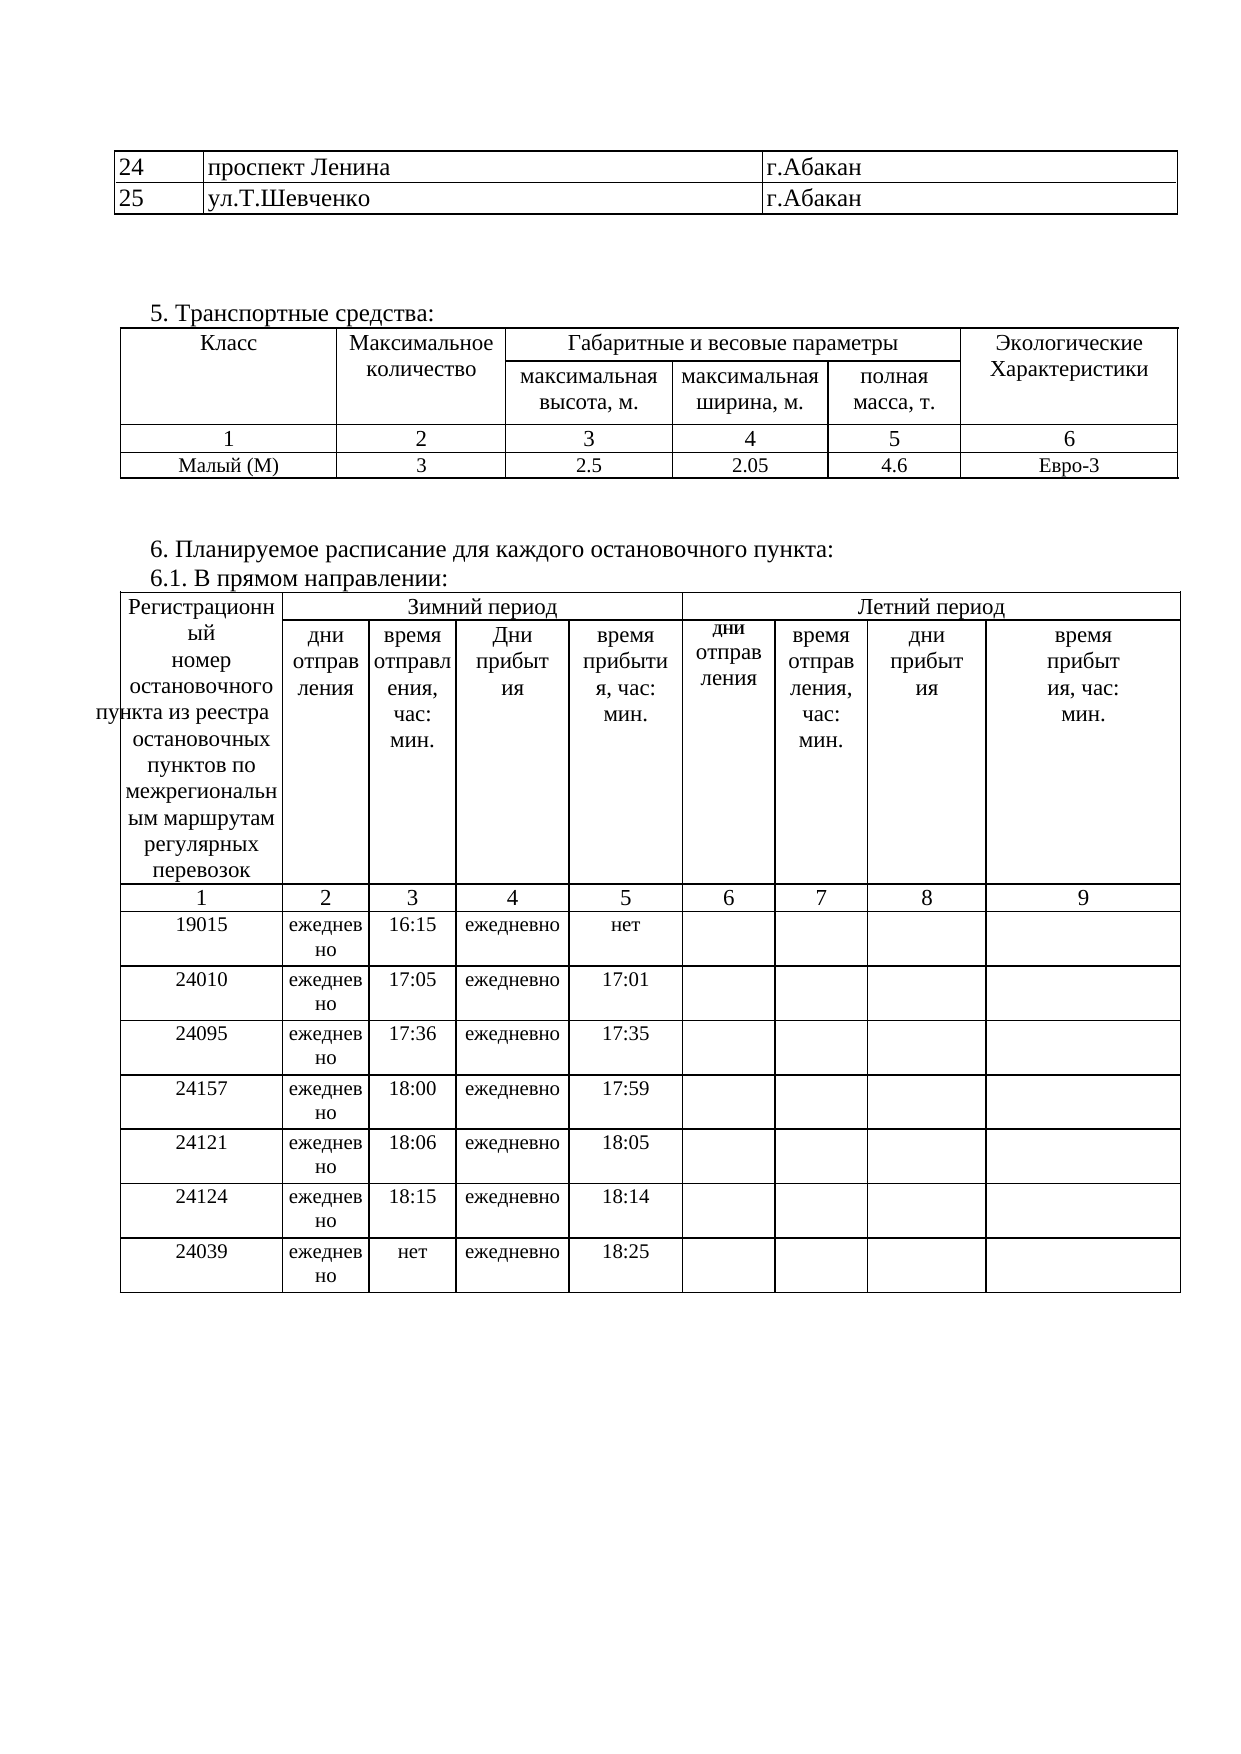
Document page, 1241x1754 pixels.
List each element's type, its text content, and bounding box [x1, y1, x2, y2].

table_cell время прибыт ия, час: мин. [987, 621, 1180, 883]
table_cell время отправл ения, час: мин. [370, 621, 455, 883]
table_cell ежедневно [283, 1021, 368, 1074]
table_cell [987, 1239, 1180, 1291]
table_cell 3 [506, 425, 672, 452]
table_cell [868, 1021, 985, 1074]
table_cell 18:14 [570, 1184, 682, 1237]
table_cell [776, 1130, 867, 1183]
table_cell 16:15 [370, 912, 455, 965]
table_cell 17:05 [370, 967, 455, 1019]
table_cell 1 [121, 885, 282, 911]
table_header Максимальное количество [337, 329, 505, 424]
table_cell 6 [961, 425, 1177, 452]
table_cell Дни прибыт ия [457, 621, 568, 883]
table_cell [683, 912, 774, 965]
table_cell ежедневно [283, 1130, 368, 1183]
table_cell ежедневно [457, 912, 568, 965]
table_cell [987, 1021, 1180, 1074]
table_cell [683, 1076, 774, 1128]
table_cell максимальная высота, м. [506, 362, 672, 424]
table_cell 18:00 [370, 1076, 455, 1128]
table_header Зимний период [283, 593, 682, 619]
table_cell ежедневно [457, 1239, 568, 1291]
table_cell ежедневно [283, 912, 368, 965]
table_cell [683, 1021, 774, 1074]
table_cell [776, 1076, 867, 1128]
table_cell 24121 [121, 1130, 282, 1183]
table_cell Малый (М) [121, 453, 336, 477]
table_cell ДНИ отправ ления [683, 621, 774, 883]
table_cell 1 [121, 425, 336, 452]
table_cell 5 [570, 885, 682, 911]
table_cell дни прибыт ия [868, 621, 985, 883]
table_cell [987, 1076, 1180, 1128]
table_cell нет [370, 1239, 455, 1291]
text 6. Планируемое расписание для каждого остановочного пункта: [150, 534, 1090, 563]
table_cell максимальная ширина, м. [673, 362, 827, 424]
table_cell г.Абакан [763, 181, 1177, 213]
table_cell проспект Ленина [204, 152, 762, 181]
table_cell ежедневно [457, 1130, 568, 1183]
table_header Летний период [683, 593, 1180, 619]
table_cell [776, 912, 867, 965]
table_cell [776, 1184, 867, 1237]
table_cell 3 [337, 453, 505, 477]
table_cell [776, 1239, 867, 1291]
table_header Экологические Характеристики [961, 329, 1177, 424]
table_cell [683, 1184, 774, 1237]
table_cell ежедневно [457, 1021, 568, 1074]
table_cell г.Абакан [763, 152, 1177, 181]
table_cell 17:35 [570, 1021, 682, 1074]
table_cell [868, 1184, 985, 1237]
table_cell 24157 [121, 1076, 282, 1128]
table_cell 17:59 [570, 1076, 682, 1128]
table_cell [868, 1130, 985, 1183]
table_cell 4 [457, 885, 568, 911]
table_cell время прибыти я, час: мин. [570, 621, 682, 883]
table_cell [868, 912, 985, 965]
table_cell [987, 967, 1180, 1019]
table_cell 9 [987, 885, 1180, 911]
table_cell дни отправ ления [283, 621, 368, 883]
table_cell [683, 967, 774, 1019]
table_cell ежедневно [283, 967, 368, 1019]
table_cell 18:25 [570, 1239, 682, 1291]
table_cell 8 [868, 885, 985, 911]
table_cell ежедневно [457, 1184, 568, 1237]
table_cell 24124 [121, 1184, 282, 1237]
table_cell ежедневно [457, 1076, 568, 1128]
table_cell 2 [337, 425, 505, 452]
table_cell 3 [370, 885, 455, 911]
table_cell [683, 1239, 774, 1291]
table_cell [776, 1021, 867, 1074]
table_header Регистрационный номер остановочного пункта из реестра остановочных пунктов по межрегиональным маршрутам регулярных перевозок [121, 593, 282, 883]
table_cell [868, 1076, 985, 1128]
table_cell полная масса, т. [829, 362, 960, 424]
table_cell нет [570, 912, 682, 965]
table_cell ежедневно [283, 1184, 368, 1237]
text 5. Транспортные средства: [150, 298, 1090, 327]
table_cell [776, 967, 867, 1019]
table_cell Евро-3 [961, 453, 1177, 477]
table_cell [868, 967, 985, 1019]
table_cell 2.5 [506, 453, 672, 477]
text 6.1. В прямом направлении: [150, 563, 1090, 591]
table_cell ежедневно [283, 1076, 368, 1128]
table_cell ежедневно [457, 967, 568, 1019]
table_cell 2 [283, 885, 368, 911]
table_cell 17:36 [370, 1021, 455, 1074]
table_cell 24010 [121, 967, 282, 1019]
table_cell [868, 1239, 985, 1291]
table_cell 7 [776, 885, 867, 911]
table_cell 18:05 [570, 1130, 682, 1183]
table_header Класс [121, 329, 336, 424]
table_cell 4.6 [829, 453, 960, 477]
table_cell 6 [683, 885, 774, 911]
table_cell ежедневно [283, 1239, 368, 1291]
table_cell 19015 [121, 912, 282, 965]
table_cell [987, 1130, 1180, 1183]
table_cell ул.Т.Шевченко [204, 183, 762, 213]
table_cell [987, 912, 1180, 965]
table_cell 24095 [121, 1021, 282, 1074]
table_cell 4 [673, 425, 827, 452]
table_cell 24039 [121, 1239, 282, 1291]
table_cell 2.05 [673, 453, 827, 477]
table_cell 18:15 [370, 1184, 455, 1237]
table_cell 25 [115, 183, 203, 213]
table_cell время отправ ления, час: мин. [776, 621, 867, 883]
table_cell [683, 1130, 774, 1183]
table_header Габаритные и весовые параметры [506, 329, 960, 360]
table_cell 18:06 [370, 1130, 455, 1183]
table_cell 5 [829, 425, 960, 452]
table_cell 24 [115, 152, 203, 181]
table_cell 17:01 [570, 967, 682, 1019]
table_cell [987, 1184, 1180, 1237]
